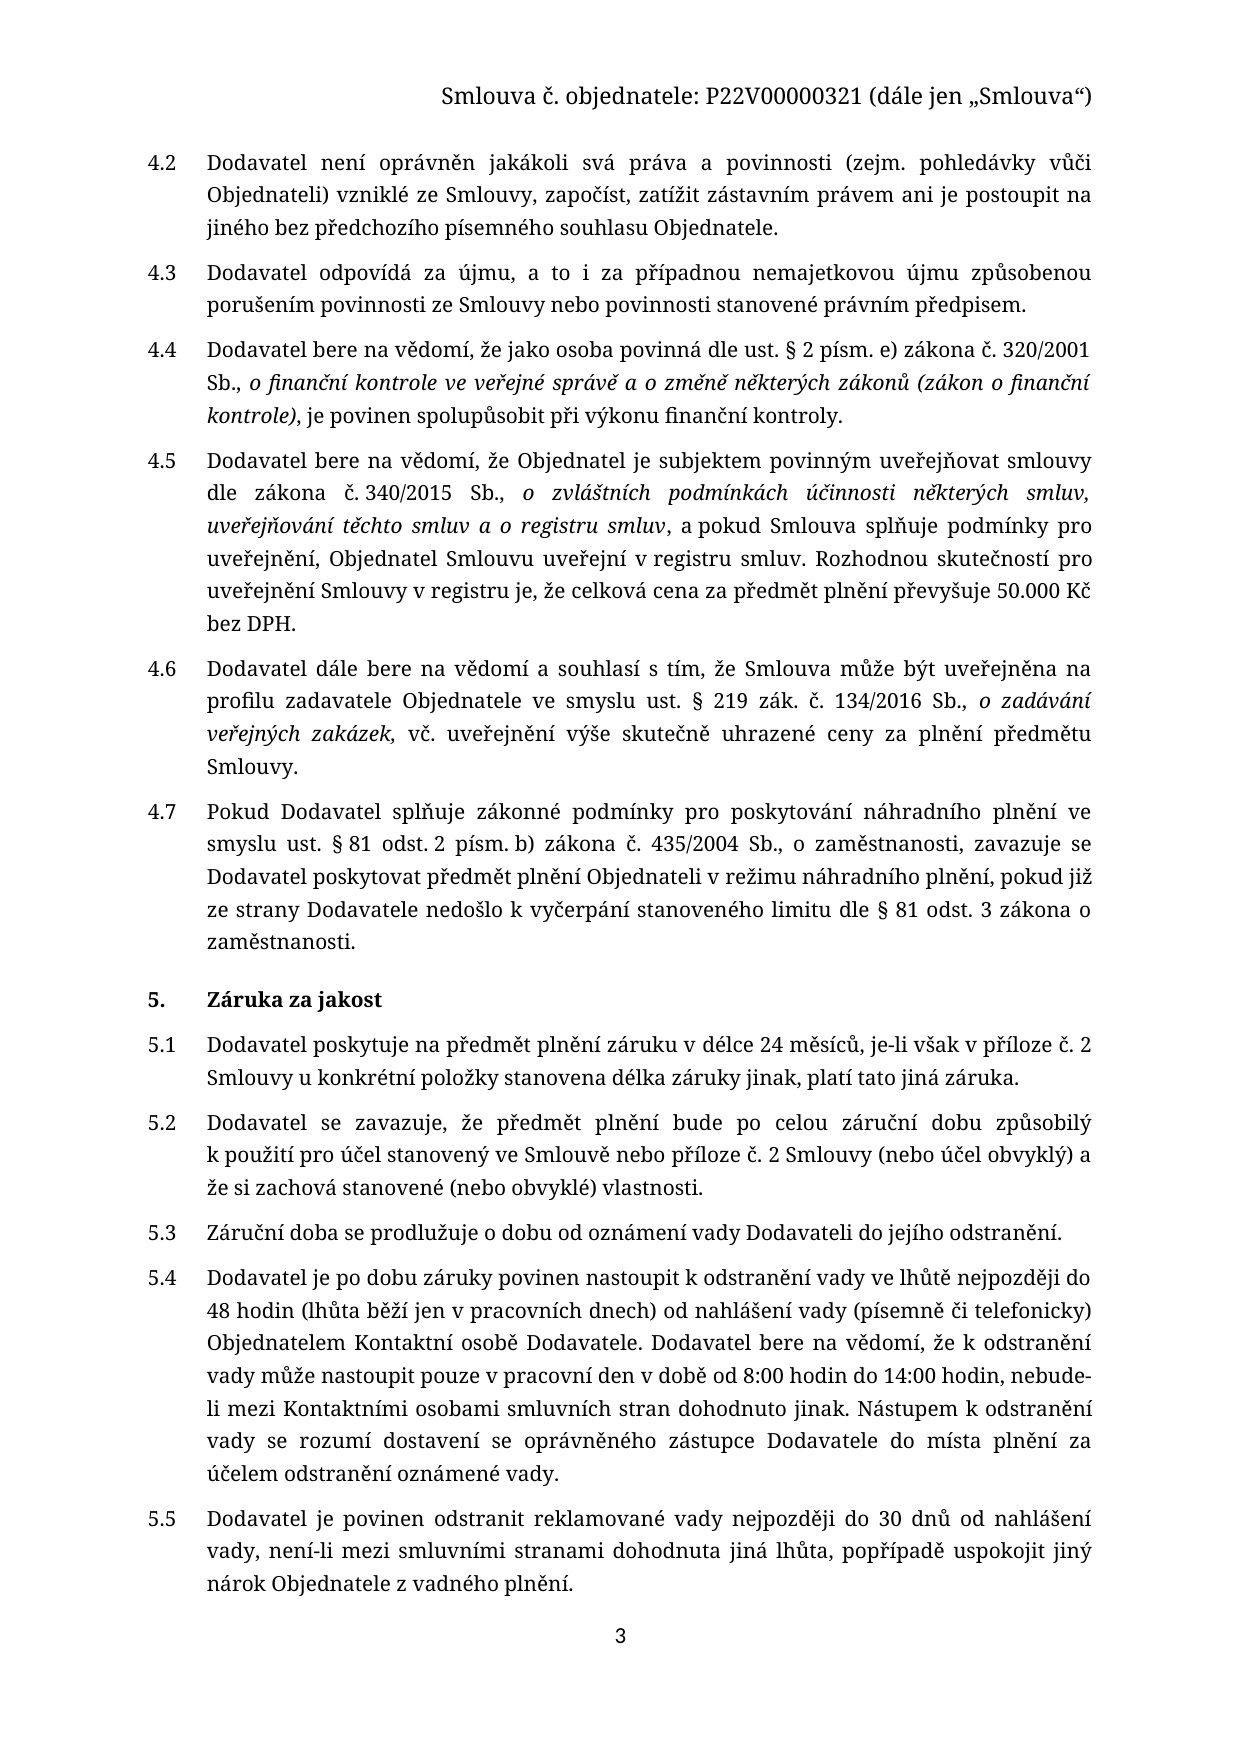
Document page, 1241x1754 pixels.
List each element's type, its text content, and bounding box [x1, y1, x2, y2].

list Dodavatel poskytuje na předmět plnění záruku v délce 24 měsíců, je-li však v příloze č. 2 Smlouvy u konkrétní položky stanovena délka záruky jinak, platí tato jiná záruka. [148, 1030, 1093, 1091]
list Záruka za jakost [148, 985, 1093, 1013]
list Dodavatel je po dobu záruky povinen nastoupit k odstranění vady ve lhůtě nejpozději do 48 hodin (lhůta běží jen v pracovních dnech) od nahlášení vady (písemně či telefonicky) Objednatelem Kontaktní osobě Dodavatele. Dodavatel bere na vědomí, že k odstranění vady může nastoupit pouze v pracovní den v době od 8:00 hodin do 14:00 hodin, nebude-li mezi Kontaktními osobami smluvních stran dohodnuto jinak. Nástupem k odstranění vady se rozumí dostavení se oprávněného zástupce Dodavatele do místa plnění za účelem odstranění oznámené vady. [148, 1263, 1093, 1487]
list Dodavatel dále bere na vědomí a souhlasí s tím, že Smlouva může být uveřejněna na profilu zadavatele Objednatele ve smyslu ust. § 219 zák. č. 134/2016 Sb., o zadávání veřejných zakázek, vč. uveřejnění výše skutečně uhrazené ceny za plnění předmětu Smlouvy. [148, 654, 1093, 780]
list Pokud Dodavatel splňuje zákonné podmínky pro poskytování náhradního plnění ve smyslu ust. § 81 odst. 2 písm. b) zákona č. 435/2004 Sb., o zaměstnanosti, zavazuje se Dodavatel poskytovat předmět plnění Objednateli v režimu náhradního plnění, pokud již ze strany Dodavatele nedošlo k vyčerpání stanoveného limitu dle § 81 odst. 3 zákona o zaměstnanosti. [148, 797, 1093, 956]
list Dodavatel je povinen odstranit reklamované vady nejpozději do 30 dnů od nahlášení vady, není-li mezi smluvními stranami dohodnuta jiná lhůta, popřípadě uspokojit jiný nárok Objednatele z vadného plnění. [148, 1504, 1093, 1598]
list Dodavatel bere na vědomí, že jako osoba povinná dle ust. § 2 písm. e) zákona č. 320/2001 Sb., o finanční kontrole ve veřejné správě a o změně některých zákonů (zákon o finanční kontrole), je povinen spolupůsobit při výkonu finanční kontroly. [148, 336, 1093, 429]
list Dodavatel není oprávněn jakákoli svá práva a povinnosti (zejm. pohledávky vůči Objednateli) vzniklé ze Smlouvy, započíst, zatížit zástavním právem ani je postoupit na jiného bez předchozího písemného souhlasu Objednatele. [148, 148, 1093, 241]
list Dodavatel se zavazuje, že předmět plnění bude po celou záruční dobu způsobilý k použití pro účel stanovený ve Smlouvě nebo příloze č. 2 Smlouvy (nebo účel obvyklý) a že si zachová stanovené (nebo obvyklé) vlastnosti. [148, 1108, 1093, 1201]
list Dodavatel bere na vědomí, že Objednatel je subjektem povinným uveřejňovat smlouvy dle zákona č. 340/2015 Sb., o zvláštních podmínkách účinnosti některých smluv, uveřejňování těchto smluv a o registru smluv, a pokud Smlouva splňuje podmínky pro uveřejnění, Objednatel Smlouvu uveřejní v registru smluv. Rozhodnou skutečností pro uveřejnění Smlouvy v registru je, že celková cena za předmět plnění převyšuje 50.000 Kč bez DPH. [148, 446, 1093, 637]
list Dodavatel odpovídá za újmu, a to i za případnou nemajetkovou újmu způsobenou porušením povinnosti ze Smlouvy nebo povinnosti stanovené právním předpisem. [148, 258, 1093, 319]
list Záruční doba se prodlužuje o dobu od oznámení vady Dodavateli do jejího odstranění. [148, 1218, 1093, 1247]
